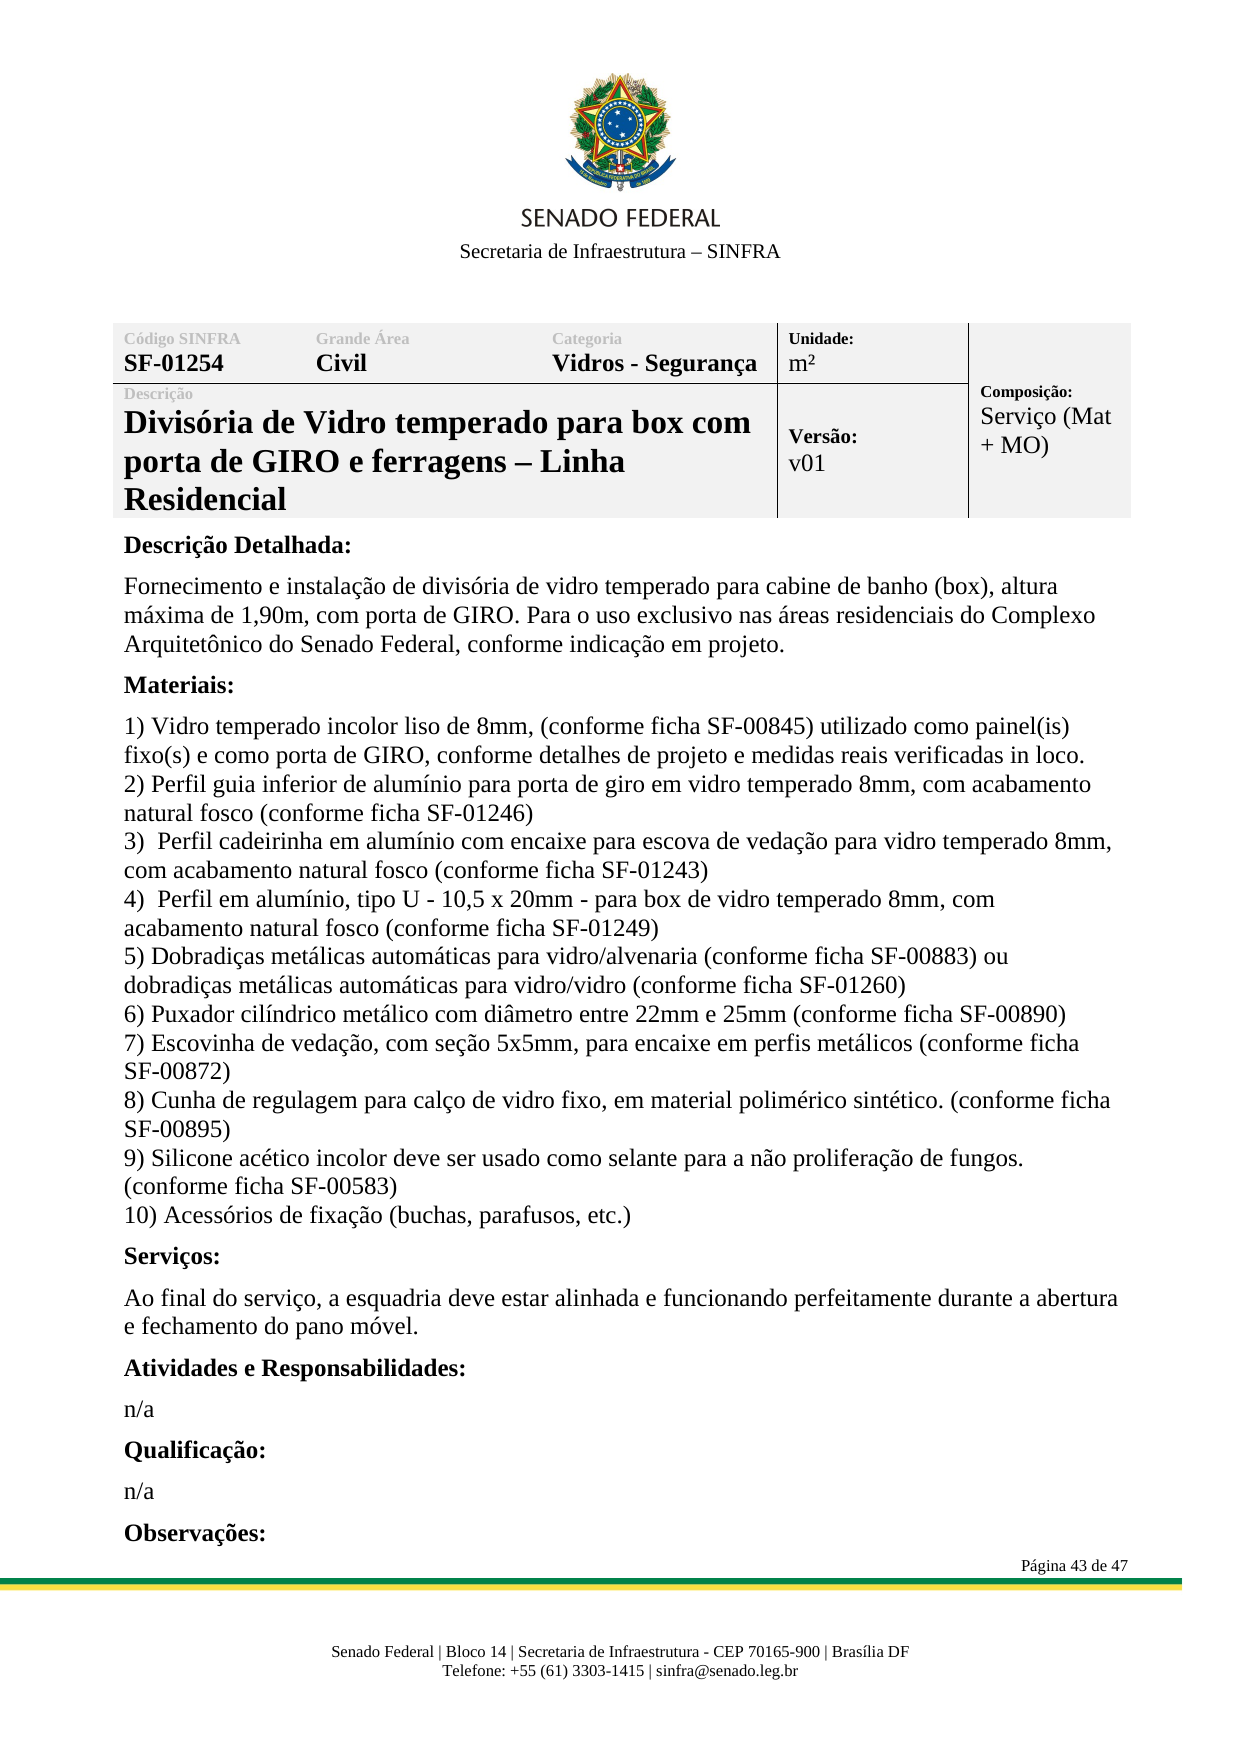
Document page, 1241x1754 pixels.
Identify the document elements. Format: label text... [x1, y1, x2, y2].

table_header Código SINFRA SF-01254 [113, 323, 304, 382]
picture [0, 1578, 1183, 1609]
table_cell Descrição Divisória de Vidro temperado para box com porta de GIRO e ferragens – Linha Residencial [113, 384, 777, 518]
table_cell Versão: v01 [778, 384, 968, 518]
table_header Categoria Vidros - Segurança [541, 323, 777, 382]
picture [520, 73, 720, 227]
table_header Unidade: m² [778, 323, 968, 382]
table_header Composição: Serviço (Mat + MO) [969, 323, 1131, 518]
table_header Grande Área Civil [304, 323, 541, 382]
